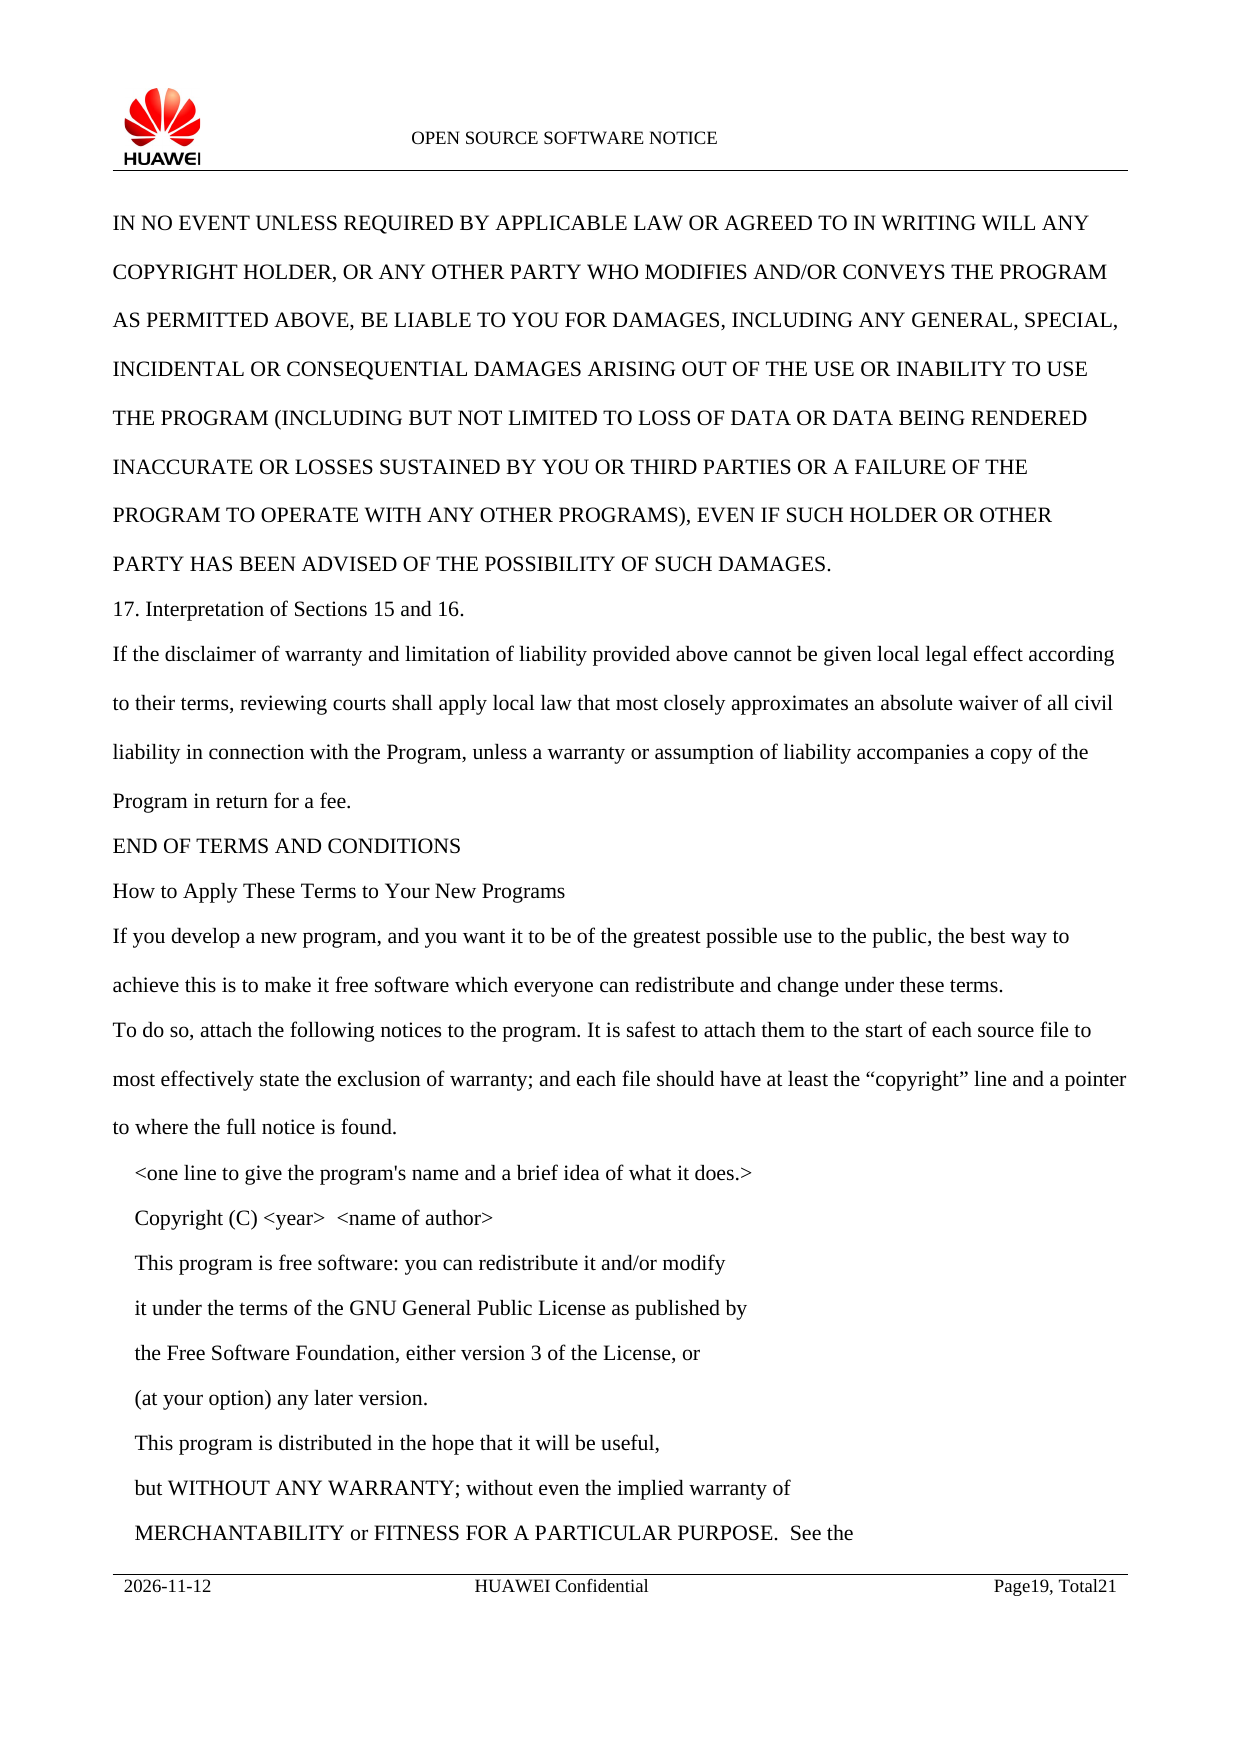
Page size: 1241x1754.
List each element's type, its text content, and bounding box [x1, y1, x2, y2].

text END OF TERMS AND CONDITIONS [112, 829, 1128, 862]
text If you develop a new program, and you want it to be of the greatest possible use to the public, the best way to achieve this is to make it free software which everyone can redistribute and change under these terms. [112, 919, 1128, 1001]
text This program is free software: you can redistribute it and/or modify [112, 1246, 1128, 1278]
picture [124, 88, 201, 165]
text it under the terms of the GNU General Public License as published by [112, 1291, 1128, 1324]
text To do so, attach the following notices to the program. It is safest to attach them to the start of each source file to most effectively state the exclusion of warranty; and each file should have at least the “copyright” line and a pointer to where the full notice is found. [112, 1013, 1128, 1143]
text How to Apply These Terms to Your New Programs [112, 874, 1128, 907]
text MERCHANTABILITY or FITNESS FOR A PARTICULAR PURPOSE. See the [112, 1517, 1128, 1549]
text This program is distributed in the hope that it will be useful, [112, 1426, 1128, 1459]
text <one line to give the program's name and a brief idea of what it does.> [112, 1156, 1128, 1188]
text 17. Interpretation of Sections 15 and 16. [112, 593, 1128, 625]
text the Free Software Foundation, either version 3 of the License, or [112, 1336, 1128, 1369]
text (at your option) any later version. [112, 1381, 1128, 1414]
text Copyright (C) <year> <name of author> [112, 1201, 1128, 1233]
text If the disclaimer of warranty and limitation of liability provided above cannot be given local legal effect according to their terms, reviewing courts shall apply local law that most closely approximates an absolute waiver of all civil liability in connection with the Program, unless a warranty or assumption of liability accompanies a copy of the Program in return for a fee. [112, 638, 1128, 817]
text IN NO EVENT UNLESS REQUIRED BY APPLICABLE LAW OR AGREED TO IN WRITING WILL ANY COPYRIGHT HOLDER, OR ANY OTHER PARTY WHO MODIFIES AND/OR CONVEYS THE PROGRAM AS PERMITTED ABOVE, BE LIABLE TO YOU FOR DAMAGES, INCLUDING ANY GENERAL, SPECIAL, INCIDENTAL OR CONSEQUENTIAL DAMAGES ARISING OUT OF THE USE OR INABILITY TO USE THE PROGRAM (INCLUDING BUT NOT LIMITED TO LOSS OF DATA OR DATA BEING RENDERED INACCURATE OR LOSSES SUSTAINED BY YOU OR THIRD PARTIES OR A FAILURE OF THE PROGRAM TO OPERATE WITH ANY OTHER PROGRAMS), EVEN IF SUCH HOLDER OR OTHER PARTY HAS BEEN ADVISED OF THE POSSIBILITY OF SUCH DAMAGES. [112, 206, 1128, 580]
text but WITHOUT ANY WARRANTY; without even the implied warranty of [112, 1472, 1128, 1504]
